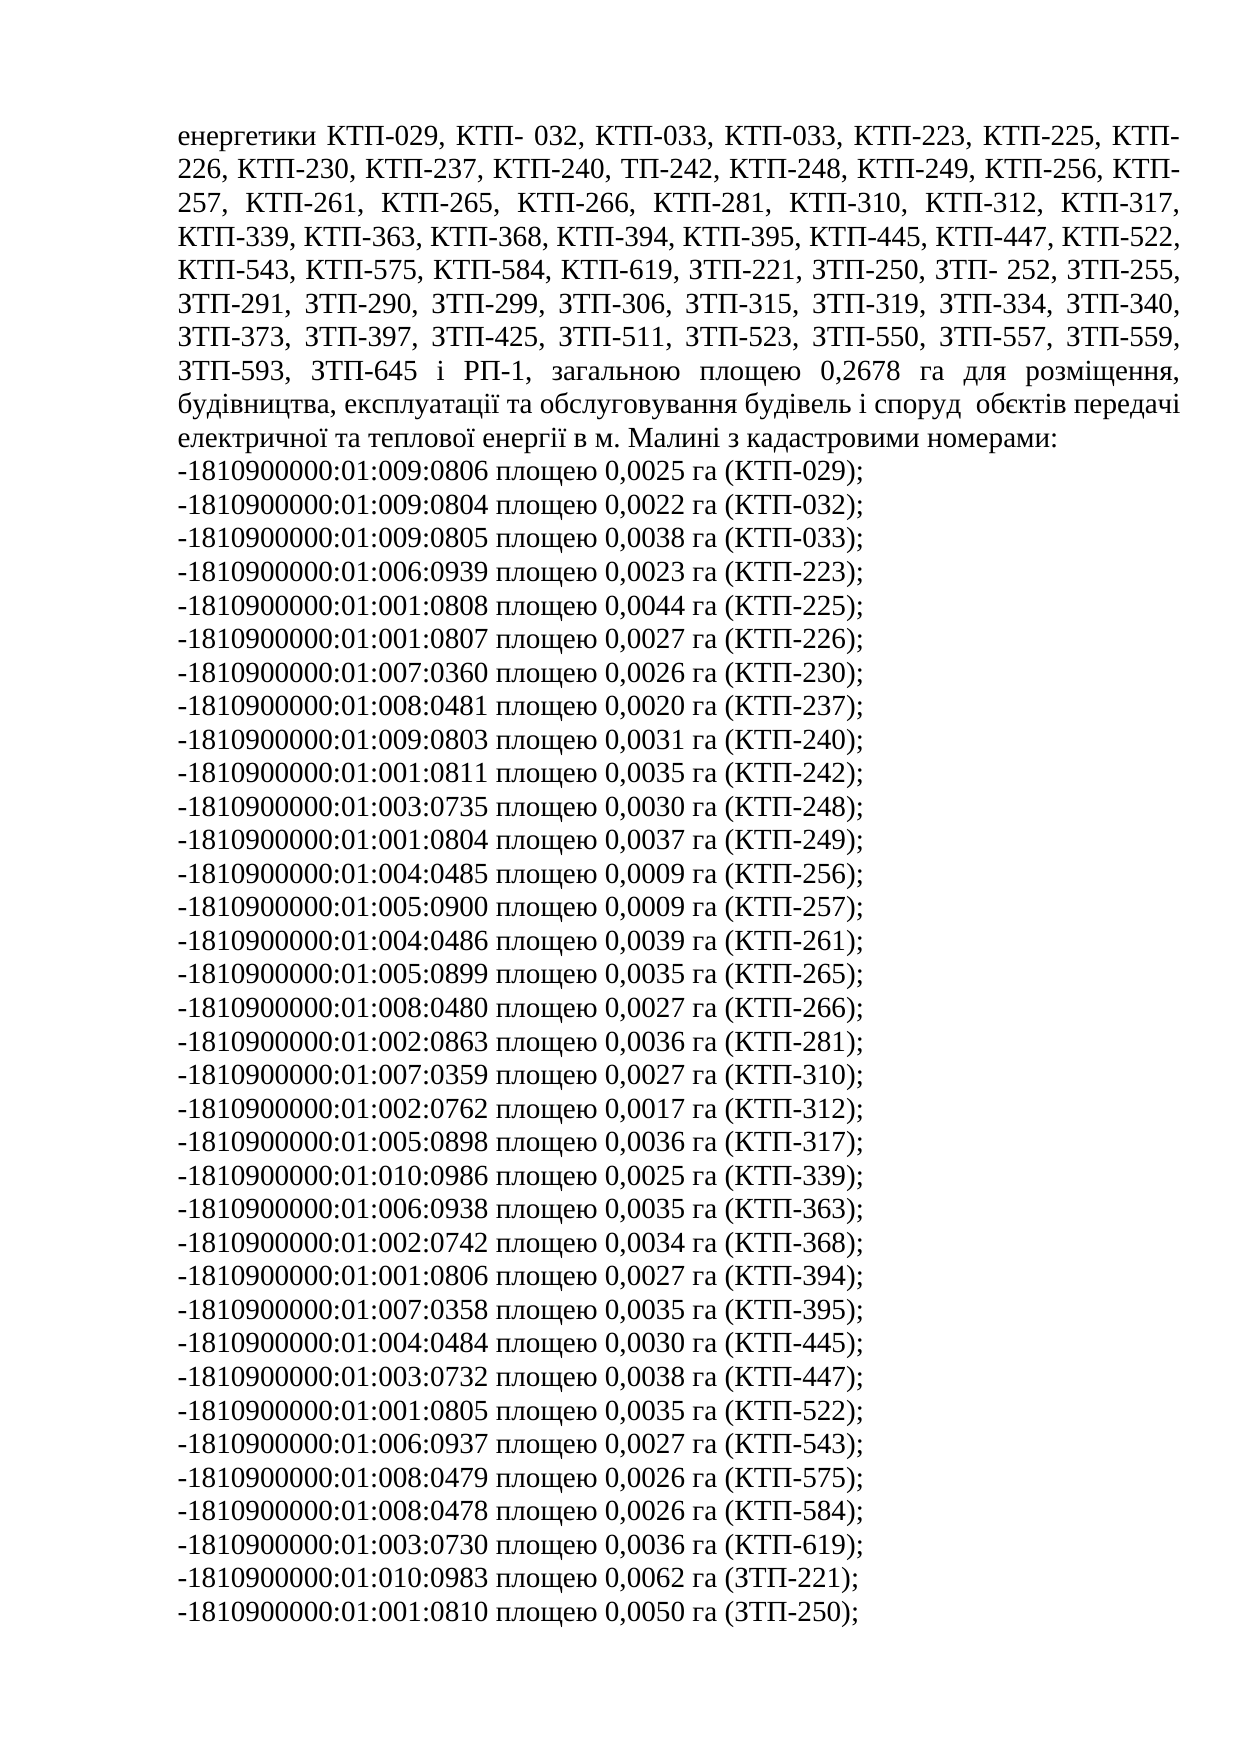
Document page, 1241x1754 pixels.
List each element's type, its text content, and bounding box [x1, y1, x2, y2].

text -1810900000:01:006:0937 площею 0,0027 га (КТП-543); [177, 1426, 1181, 1460]
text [177, 118, 1181, 453]
text -1810900000:01:005:0900 площею 0,0009 га (КТП-257); [177, 889, 1181, 923]
text -1810900000:01:004:0486 площею 0,0039 га (КТП-261); [177, 923, 1181, 957]
text -1810900000:01:006:0938 площею 0,0035 га (КТП-363); [177, 1191, 1181, 1225]
text -1810900000:01:002:0742 площею 0,0034 га (КТП-368); [177, 1225, 1181, 1258]
text -1810900000:01:008:0479 площею 0,0026 га (КТП-575); [177, 1460, 1181, 1493]
text -1810900000:01:001:0807 площею 0,0027 га (КТП-226); [177, 621, 1181, 655]
text -1810900000:01:009:0803 площею 0,0031 га (КТП-240); [177, 722, 1181, 755]
text -1810900000:01:001:0805 площею 0,0035 га (КТП-522); [177, 1393, 1181, 1426]
text -1810900000:01:008:0478 площею 0,0026 га (КТП-584); [177, 1493, 1181, 1527]
text -1810900000:01:009:0804 площею 0,0022 га (КТП-032); [177, 487, 1181, 521]
text -1810900000:01:003:0732 площею 0,0038 га (КТП-447); [177, 1359, 1181, 1393]
text -1810900000:01:007:0359 площею 0,0027 га (КТП-310); [177, 1057, 1181, 1091]
text -1810900000:01:002:0863 площею 0,0036 га (КТП-281); [177, 1024, 1181, 1057]
text -1810900000:01:007:0360 площею 0,0026 га (КТП-230); [177, 655, 1181, 688]
text -1810900000:01:008:0480 площею 0,0027 га (КТП-266); [177, 990, 1181, 1024]
text -1810900000:01:002:0762 площею 0,0017 га (КТП-312); [177, 1091, 1181, 1124]
text -1810900000:01:009:0806 площею 0,0025 га (КТП-029); [177, 453, 1181, 487]
text -1810900000:01:003:0730 площею 0,0036 га (КТП-619); [177, 1527, 1181, 1560]
text -1810900000:01:006:0939 площею 0,0023 га (КТП-223); [177, 554, 1181, 588]
text -1810900000:01:001:0804 площею 0,0037 га (КТП-249); [177, 822, 1181, 856]
text -1810900000:01:003:0735 площею 0,0030 га (КТП-248); [177, 789, 1181, 822]
text -1810900000:01:004:0484 площею 0,0030 га (КТП-445); [177, 1326, 1181, 1359]
text -1810900000:01:009:0805 площею 0,0038 га (КТП-033); [177, 521, 1181, 554]
text -1810900000:01:001:0808 площею 0,0044 га (КТП-225); [177, 588, 1181, 621]
text -1810900000:01:001:0811 площею 0,0035 га (КТП-242); [177, 755, 1181, 789]
text -1810900000:01:005:0898 площею 0,0036 га (КТП-317); [177, 1124, 1181, 1158]
text -1810900000:01:001:0806 площею 0,0027 га (КТП-394); [177, 1258, 1181, 1292]
text -1810900000:01:005:0899 площею 0,0035 га (КТП-265); [177, 957, 1181, 990]
text -1810900000:01:004:0485 площею 0,0009 га (КТП-256); [177, 856, 1181, 889]
text -1810900000:01:010:0983 площею 0,0062 га (ЗТП-221); [177, 1560, 1181, 1594]
text -1810900000:01:001:0810 площею 0,0050 га (ЗТП-250); [177, 1594, 1181, 1627]
text -1810900000:01:010:0986 площею 0,0025 га (КТП-339); [177, 1158, 1181, 1191]
text -1810900000:01:008:0481 площею 0,0020 га (КТП-237); [177, 688, 1181, 722]
text -1810900000:01:007:0358 площею 0,0035 га (КТП-395); [177, 1292, 1181, 1326]
